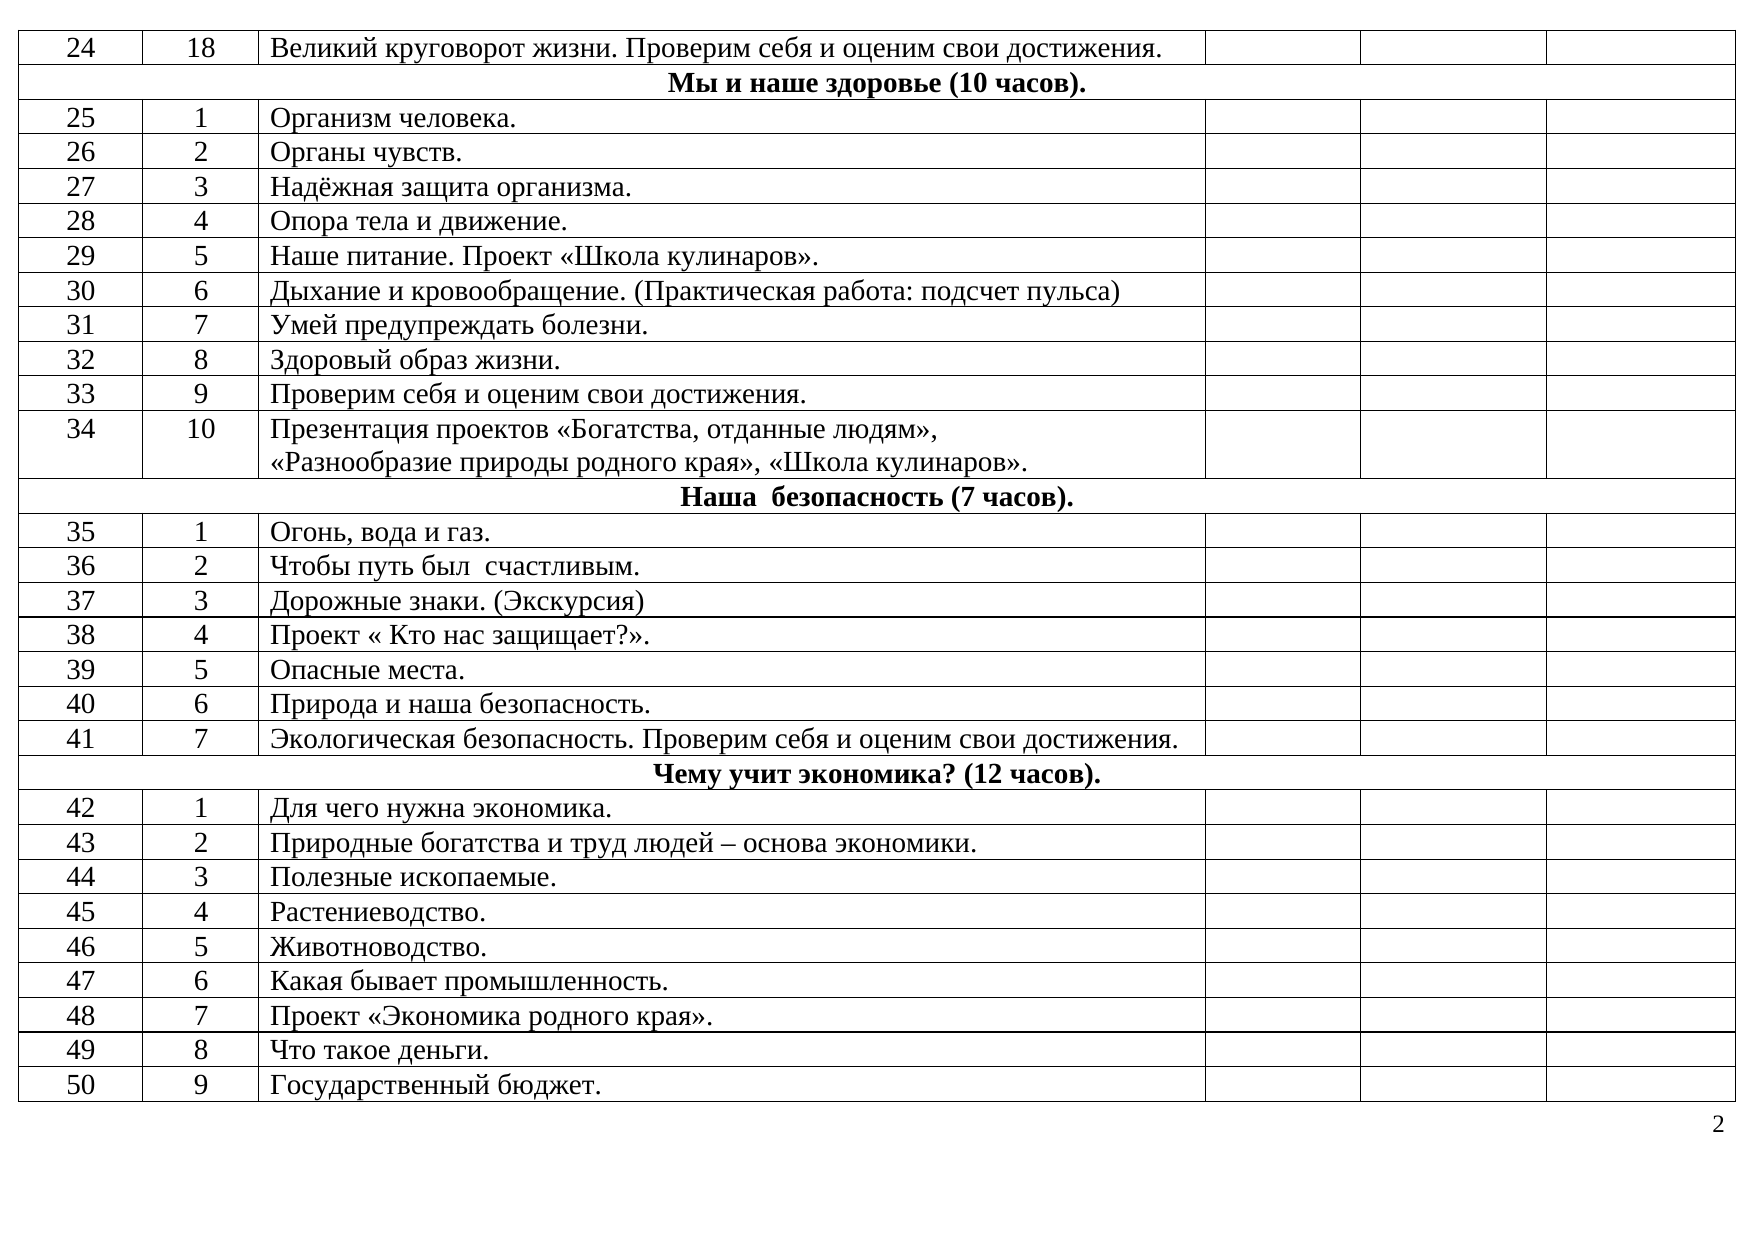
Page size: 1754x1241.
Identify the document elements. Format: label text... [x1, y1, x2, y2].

table_cell 3 [143, 169, 258, 202]
table_cell 31 [19, 307, 142, 341]
table_cell [1361, 238, 1546, 272]
table_cell [1206, 100, 1360, 133]
table_cell [1547, 376, 1735, 410]
table_cell 44 [19, 860, 142, 893]
table_cell Природные богатства и труд людей – основа экономики. [259, 825, 1205, 858]
table_cell [1547, 342, 1735, 375]
table_cell Надёжная защита организма. [259, 169, 1205, 202]
table_cell [1547, 31, 1735, 64]
table_cell Государственный бюджет. [259, 1067, 1205, 1101]
table_cell 43 [19, 825, 142, 858]
table_cell 40 [19, 687, 142, 720]
table_cell [1361, 929, 1546, 962]
table_cell [1547, 790, 1735, 824]
table_cell Дыхание и кровообращение. (Практическая работа: подсчет пульса) [259, 273, 1205, 306]
table_cell [1361, 998, 1546, 1031]
table_cell Проект « Кто нас защищает?». [259, 618, 1205, 651]
table_cell 10 [143, 411, 258, 478]
table_cell [1361, 1067, 1546, 1101]
table_cell 35 [19, 514, 142, 547]
table_cell [1547, 169, 1735, 202]
table_cell [1206, 618, 1360, 651]
table_cell [1206, 583, 1360, 616]
table_cell [1206, 514, 1360, 547]
table_cell 36 [19, 548, 142, 582]
table_cell [1547, 514, 1735, 547]
table_cell [1361, 31, 1546, 64]
table_cell 34 [19, 411, 142, 478]
table_cell 49 [19, 1033, 142, 1066]
table_cell [1361, 894, 1546, 928]
table_cell 29 [19, 238, 142, 272]
table_cell 45 [19, 894, 142, 928]
table_cell [1547, 100, 1735, 133]
table_cell [1547, 411, 1735, 478]
table_cell 9 [143, 1067, 258, 1101]
table_cell [1361, 687, 1546, 720]
table_cell 2 [143, 548, 258, 582]
table_cell 5 [143, 238, 258, 272]
table_cell [1206, 134, 1360, 168]
table_cell [1361, 134, 1546, 168]
table_cell [1206, 31, 1360, 64]
table_cell 26 [19, 134, 142, 168]
table_cell 48 [19, 998, 142, 1031]
table_cell [1547, 307, 1735, 341]
table_cell [1547, 998, 1735, 1031]
table_cell Для чего нужна экономика. [259, 790, 1205, 824]
table_cell [1206, 721, 1360, 755]
table_cell 2 [143, 825, 258, 858]
table_cell [1206, 169, 1360, 202]
table_cell [1206, 411, 1360, 478]
table_cell [1547, 583, 1735, 616]
table_cell [1547, 963, 1735, 997]
table_cell 9 [143, 376, 258, 410]
table_cell [1206, 687, 1360, 720]
table_cell [1547, 1033, 1735, 1066]
table_cell 5 [143, 652, 258, 686]
table_cell [1206, 790, 1360, 824]
table_cell [1547, 548, 1735, 582]
table_cell Опасные места. [259, 652, 1205, 686]
table_cell Экологическая безопасность. Проверим себя и оценим свои достижения. [259, 721, 1205, 755]
table_cell 28 [19, 204, 142, 237]
table_cell [1361, 273, 1546, 306]
table_cell 4 [143, 618, 258, 651]
table_cell Растениеводство. [259, 894, 1205, 928]
table_cell [1206, 273, 1360, 306]
table_cell [1206, 376, 1360, 410]
table_cell 50 [19, 1067, 142, 1101]
table_cell [1206, 998, 1360, 1031]
table_cell [1547, 204, 1735, 237]
table_cell [1547, 273, 1735, 306]
table_cell 8 [143, 1033, 258, 1066]
table_cell [1206, 894, 1360, 928]
table_cell [1206, 204, 1360, 237]
table_cell 6 [143, 687, 258, 720]
table_cell Природа и наша безопасность. [259, 687, 1205, 720]
table_cell [1206, 652, 1360, 686]
table_cell [1547, 687, 1735, 720]
table_cell [1206, 1033, 1360, 1066]
table_cell Проверим себя и оценим свои достижения. [259, 376, 1205, 410]
table_cell 7 [143, 998, 258, 1031]
table_cell [1206, 963, 1360, 997]
table_cell 39 [19, 652, 142, 686]
table_cell Чтобы путь был счастливым. [259, 548, 1205, 582]
table_cell [1206, 1067, 1360, 1101]
table_cell 47 [19, 963, 142, 997]
table_cell 1 [143, 514, 258, 547]
table_cell [1547, 860, 1735, 893]
table_cell [1206, 307, 1360, 341]
table_cell Дорожные знаки. (Экскурсия) [259, 583, 1205, 616]
table_cell 27 [19, 169, 142, 202]
table_cell [1361, 548, 1546, 582]
table_cell 37 [19, 583, 142, 616]
table_cell 2 [143, 134, 258, 168]
table_cell [1547, 1067, 1735, 1101]
table_cell [1361, 411, 1546, 478]
table_cell [1361, 342, 1546, 375]
table_cell [1206, 860, 1360, 893]
table_cell [1206, 238, 1360, 272]
table_cell Полезные ископаемые. [259, 860, 1205, 893]
table_cell [1547, 652, 1735, 686]
table_cell [1361, 514, 1546, 547]
table_cell [1361, 376, 1546, 410]
table_cell [1361, 204, 1546, 237]
table_cell 18 [143, 31, 258, 64]
table_cell Великий круговорот жизни. Проверим себя и оценим свои достижения. [259, 31, 1205, 64]
table_cell 42 [19, 790, 142, 824]
table_cell 38 [19, 618, 142, 651]
table_cell Чему учит экономика? (12 часов). [19, 756, 1735, 789]
table_cell 3 [143, 860, 258, 893]
table_cell Умей предупреждать болезни. [259, 307, 1205, 341]
table_cell 4 [143, 204, 258, 237]
table_cell Презентация проектов «Богатства, отданные людям», «Разнообразие природы родного края», «Школа кулинаров». [259, 411, 1205, 478]
table_cell 4 [143, 894, 258, 928]
table_cell Опора тела и движение. [259, 204, 1205, 237]
table_cell 30 [19, 273, 142, 306]
table_cell 1 [143, 100, 258, 133]
table_cell 32 [19, 342, 142, 375]
table_cell Наше питание. Проект «Школа кулинаров». [259, 238, 1205, 272]
table_cell [1361, 860, 1546, 893]
table_cell [1547, 134, 1735, 168]
table_cell 3 [143, 583, 258, 616]
table_cell Органы чувств. [259, 134, 1205, 168]
table_cell [1547, 618, 1735, 651]
table_cell [1361, 583, 1546, 616]
table_cell [1361, 652, 1546, 686]
table_cell 46 [19, 929, 142, 962]
table_cell Наша безопасность (7 часов). [19, 479, 1735, 513]
table_cell Огонь, вода и газ. [259, 514, 1205, 547]
table_cell 8 [143, 342, 258, 375]
table_cell Что такое деньги. [259, 1033, 1205, 1066]
table_cell [1206, 548, 1360, 582]
table_cell 41 [19, 721, 142, 755]
table_cell [1361, 618, 1546, 651]
table_cell [1361, 100, 1546, 133]
table_cell [1206, 929, 1360, 962]
table_cell 5 [143, 929, 258, 962]
table_cell [1361, 963, 1546, 997]
table_cell Животноводство. [259, 929, 1205, 962]
table_cell [1361, 825, 1546, 858]
table_cell [1206, 342, 1360, 375]
table_cell 24 [19, 31, 142, 64]
table_cell Мы и наше здоровье (10 часов). [19, 65, 1735, 99]
table_cell Проект «Экономика родного края». [259, 998, 1205, 1031]
table_cell 25 [19, 100, 142, 133]
table_cell [1547, 929, 1735, 962]
table_cell 33 [19, 376, 142, 410]
table_cell [1361, 169, 1546, 202]
table_cell 6 [143, 273, 258, 306]
table_cell [1547, 894, 1735, 928]
table_cell 6 [143, 963, 258, 997]
table_cell 7 [143, 307, 258, 341]
table_cell [1547, 721, 1735, 755]
table_cell [1361, 307, 1546, 341]
table_cell Здоровый образ жизни. [259, 342, 1205, 375]
table_cell [1547, 238, 1735, 272]
table_cell Организм человека. [259, 100, 1205, 133]
table_cell [1361, 790, 1546, 824]
table_cell [1206, 825, 1360, 858]
table_cell [1361, 1033, 1546, 1066]
table_cell 1 [143, 790, 258, 824]
table_cell [1361, 721, 1546, 755]
table_cell [1547, 825, 1735, 858]
table_cell Какая бывает промышленность. [259, 963, 1205, 997]
table_cell 7 [143, 721, 258, 755]
